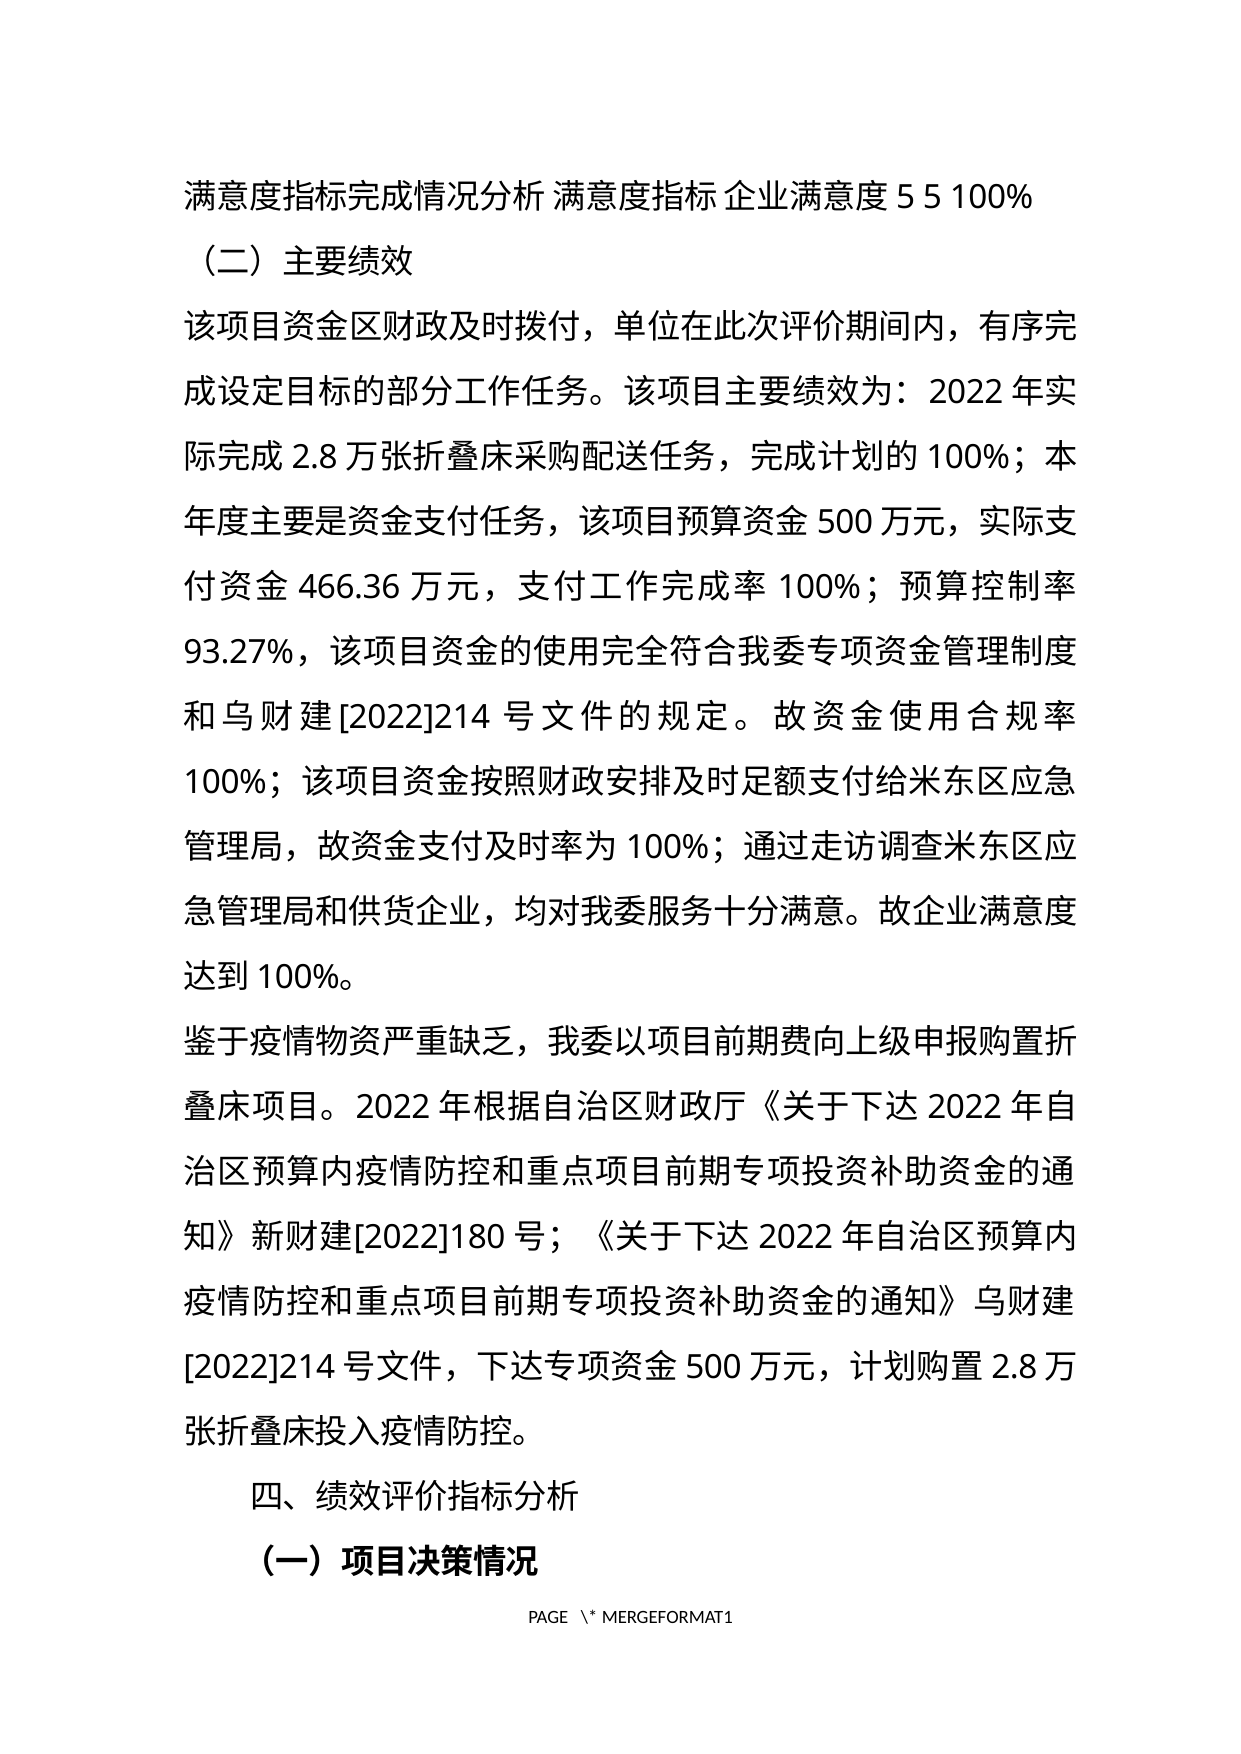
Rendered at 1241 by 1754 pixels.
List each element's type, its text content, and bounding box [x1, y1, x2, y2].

text 四、绩效评价指标分析 [183, 1462, 1078, 1527]
text （一）项目决策情况 [183, 1527, 1078, 1592]
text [183, 162, 1078, 1462]
